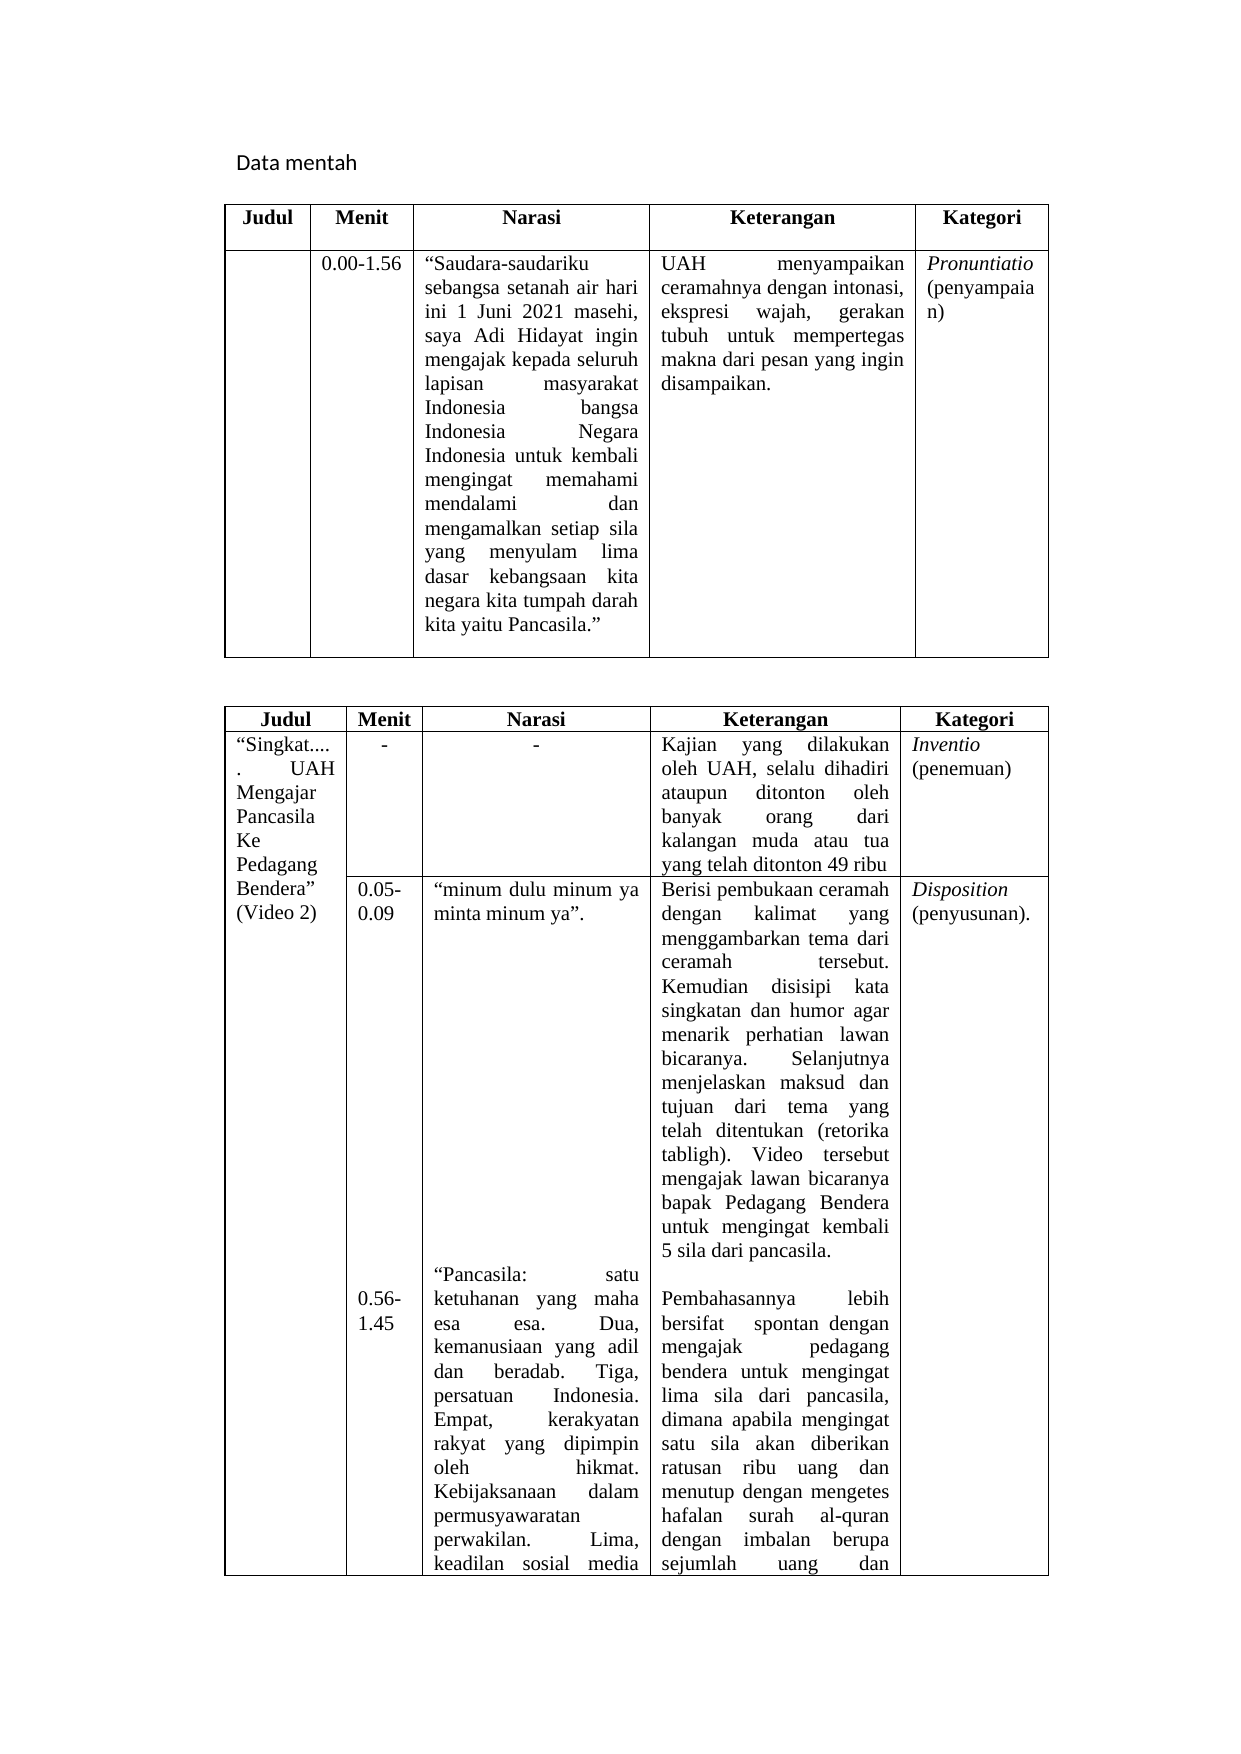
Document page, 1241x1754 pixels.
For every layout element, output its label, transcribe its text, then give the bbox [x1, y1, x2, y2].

table_header Narasi [414, 205, 649, 250]
table_header Menit [311, 205, 413, 250]
table_header Kategori [916, 205, 1048, 250]
table_header Keterangan [650, 205, 915, 250]
table_cell 0.00-1.56 [311, 251, 413, 657]
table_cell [423, 877, 650, 1575]
table_cell “Singkat..... UAH Mengajar Pancasila Ke Pedagang Bendera” (Video 2) [226, 732, 346, 1575]
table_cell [651, 877, 900, 1575]
table_header Judul [226, 707, 346, 731]
table_cell - [347, 732, 422, 876]
table_cell Kajian yang dilakukan oleh UAH, selalu dihadiri ataupun ditonton oleh banyak orang dari kalangan muda atau tua yang telah ditonton 49 ribu [651, 732, 900, 876]
table_cell - [423, 732, 650, 876]
table_cell UAH menyampaikan ceramahnya dengan intonasi, ekspresi wajah, gerakan tubuh untuk mempertegas makna dari pesan yang ingin disampaikan. [650, 251, 915, 657]
table_header Narasi [423, 707, 650, 731]
table_header Menit [347, 707, 422, 731]
table_header Judul [226, 205, 310, 250]
table_cell Pronuntiatio (penyampaian) [916, 251, 1048, 657]
table_cell Inventio (penemuan) [901, 732, 1048, 876]
table_header Kategori [901, 707, 1048, 731]
table_cell 0.05-0.09 0.56-1.45 [347, 877, 422, 1575]
table_cell Disposition (penyusunan). [901, 877, 1048, 1575]
table_header Keterangan [651, 707, 900, 731]
table_cell “Saudara-saudariku sebangsa setanah air hari ini 1 Juni 2021 masehi, saya Adi Hidayat ingin mengajak kepada seluruh lapisan masyarakat Indonesia bangsa Indonesia Negara Indonesia untuk kembali mengingat memahami mendalami dan mengamalkan setiap sila yang menyulam lima dasar kebangsaan kita negara kita tumpah darah kita yaitu Pancasila.” [414, 251, 649, 657]
